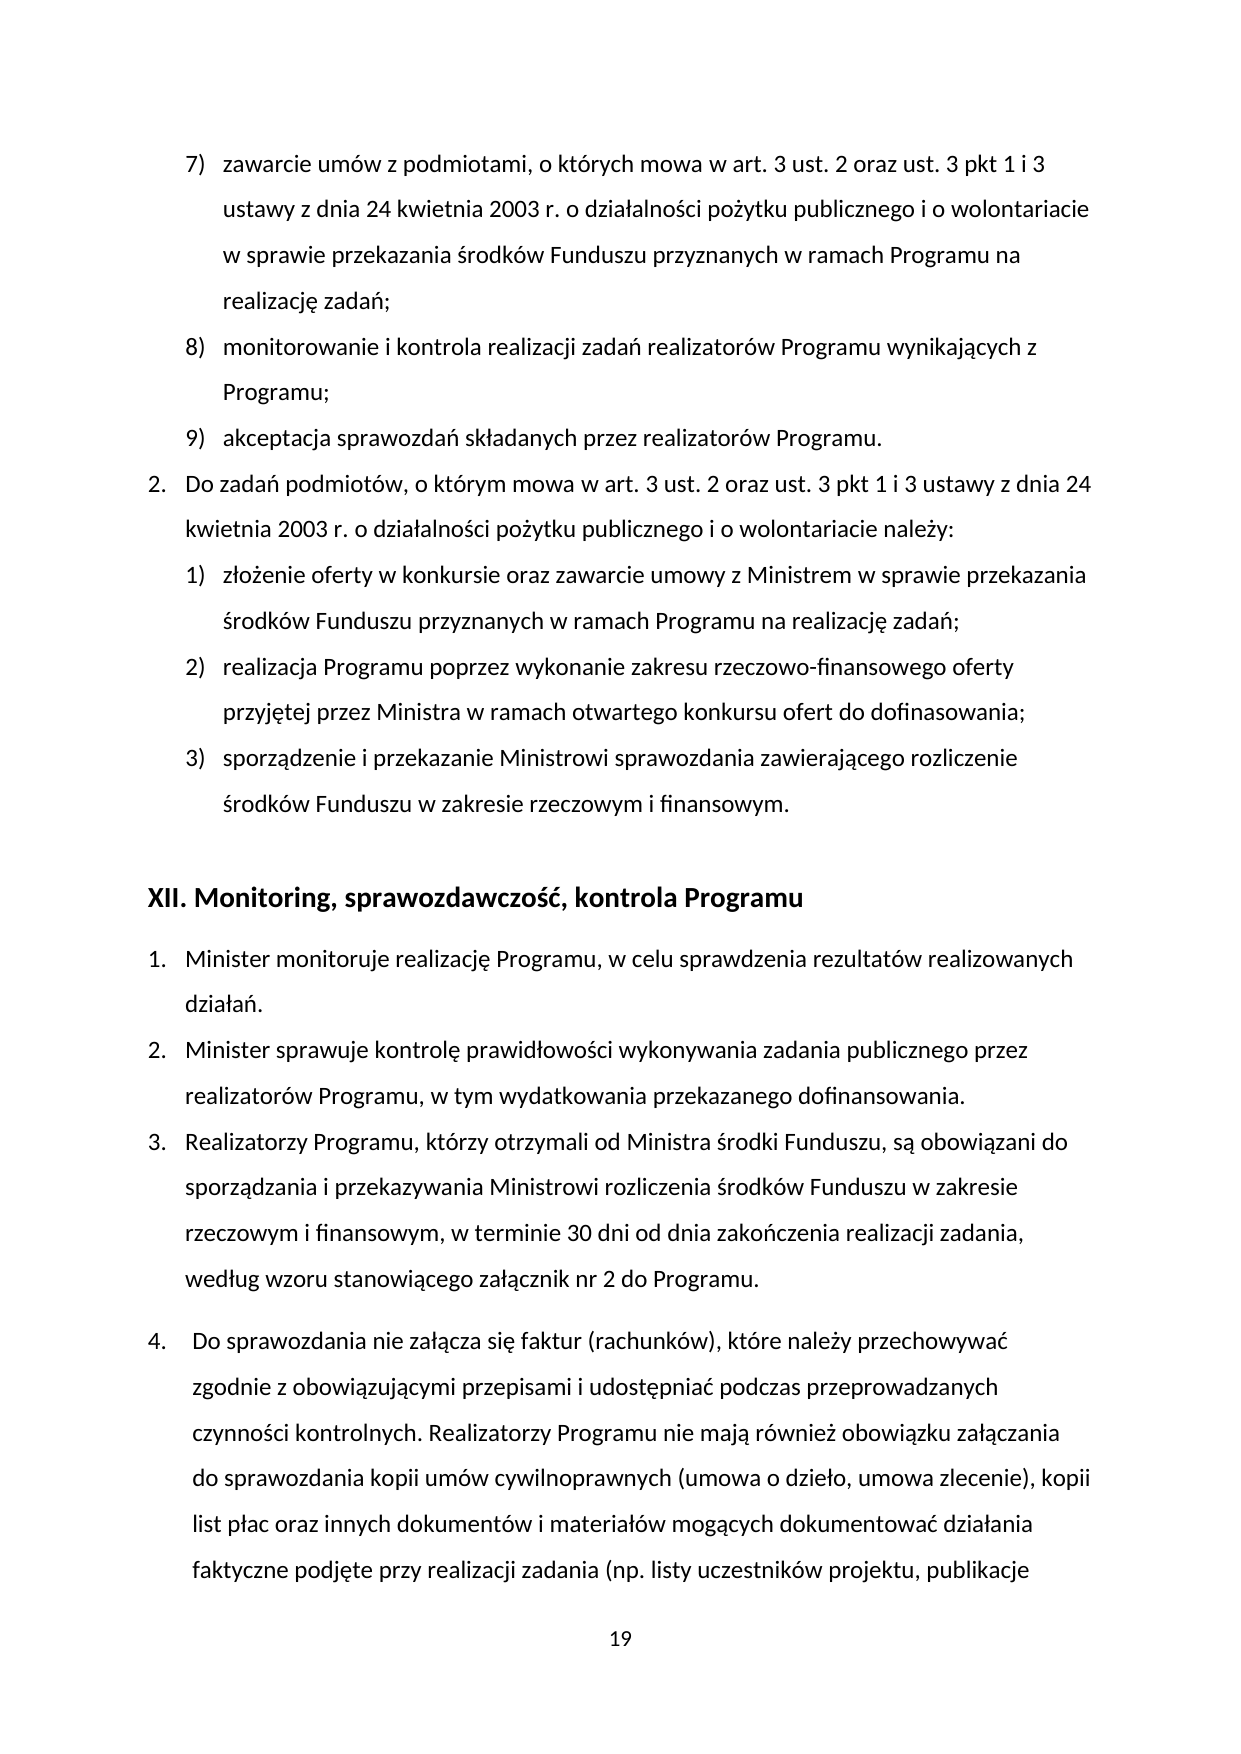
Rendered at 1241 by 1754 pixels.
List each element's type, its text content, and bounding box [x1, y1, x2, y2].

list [148, 1325, 1092, 1584]
list Minister monitoruje realizację Programu, w celu sprawdzenia rezultatów realizowanych działań. [148, 943, 1092, 1019]
list Minister sprawuje kontrolę prawidłowości wykonywania zadania publicznego przez realizatorów Programu, w tym wydatkowania przekazanego dofinansowania. [148, 1034, 1092, 1111]
list złożenie oferty w konkursie oraz zawarcie umowy z Ministrem w sprawie przekazania środków Funduszu przyznanych w ramach Programu na realizację zadań; [185, 559, 1092, 636]
list sporządzenie i przekazanie Ministrowi sprawozdania zawierającego rozliczenie środków Funduszu w zakresie rzeczowym i finansowym. [185, 742, 1092, 818]
list Realizatorzy Programu, którzy otrzymali od Ministra środki Funduszu, są obowiązani do sporządzania i przekazywania Ministrowi rozliczenia środków Funduszu w zakresie rzeczowym i finansowym, w terminie 30 dni od dnia zakończenia realizacji zadania, według wzoru stanowiącego załącznik nr 2 do Programu. [148, 1126, 1092, 1293]
list realizacja Programu poprzez wykonanie zakresu rzeczowo-finansowego oferty przyjętej przez Ministra w ramach otwartego konkursu ofert do dofinasowania; [185, 651, 1092, 727]
list akceptacja sprawozdań składanych przez realizatorów Programu. [185, 422, 1092, 453]
list zawarcie umów z podmiotami, o których mowa w art. 3 ust. 2 oraz ust. 3 pkt 1 i 3 ustawy z dnia 24 kwietnia 2003 r. o działalności pożytku publicznego i o wolontariacie w sprawie przekazania środków Funduszu przyznanych w ramach Programu na realizację zadań; [185, 148, 1092, 315]
list monitorowanie i kontrola realizacji zadań realizatorów Programu wynikających z Programu; [185, 331, 1092, 407]
list Do zadań podmiotów, o którym mowa w art. 3 ust. 2 oraz ust. 3 pkt 1 i 3 ustawy z dnia 24 kwietnia 2003 r. o działalności pożytku publicznego i o wolontariacie należy: [148, 468, 1092, 544]
subtitle XII. Monitoring, sprawozdawczość, kontrola Programu [148, 879, 1092, 915]
